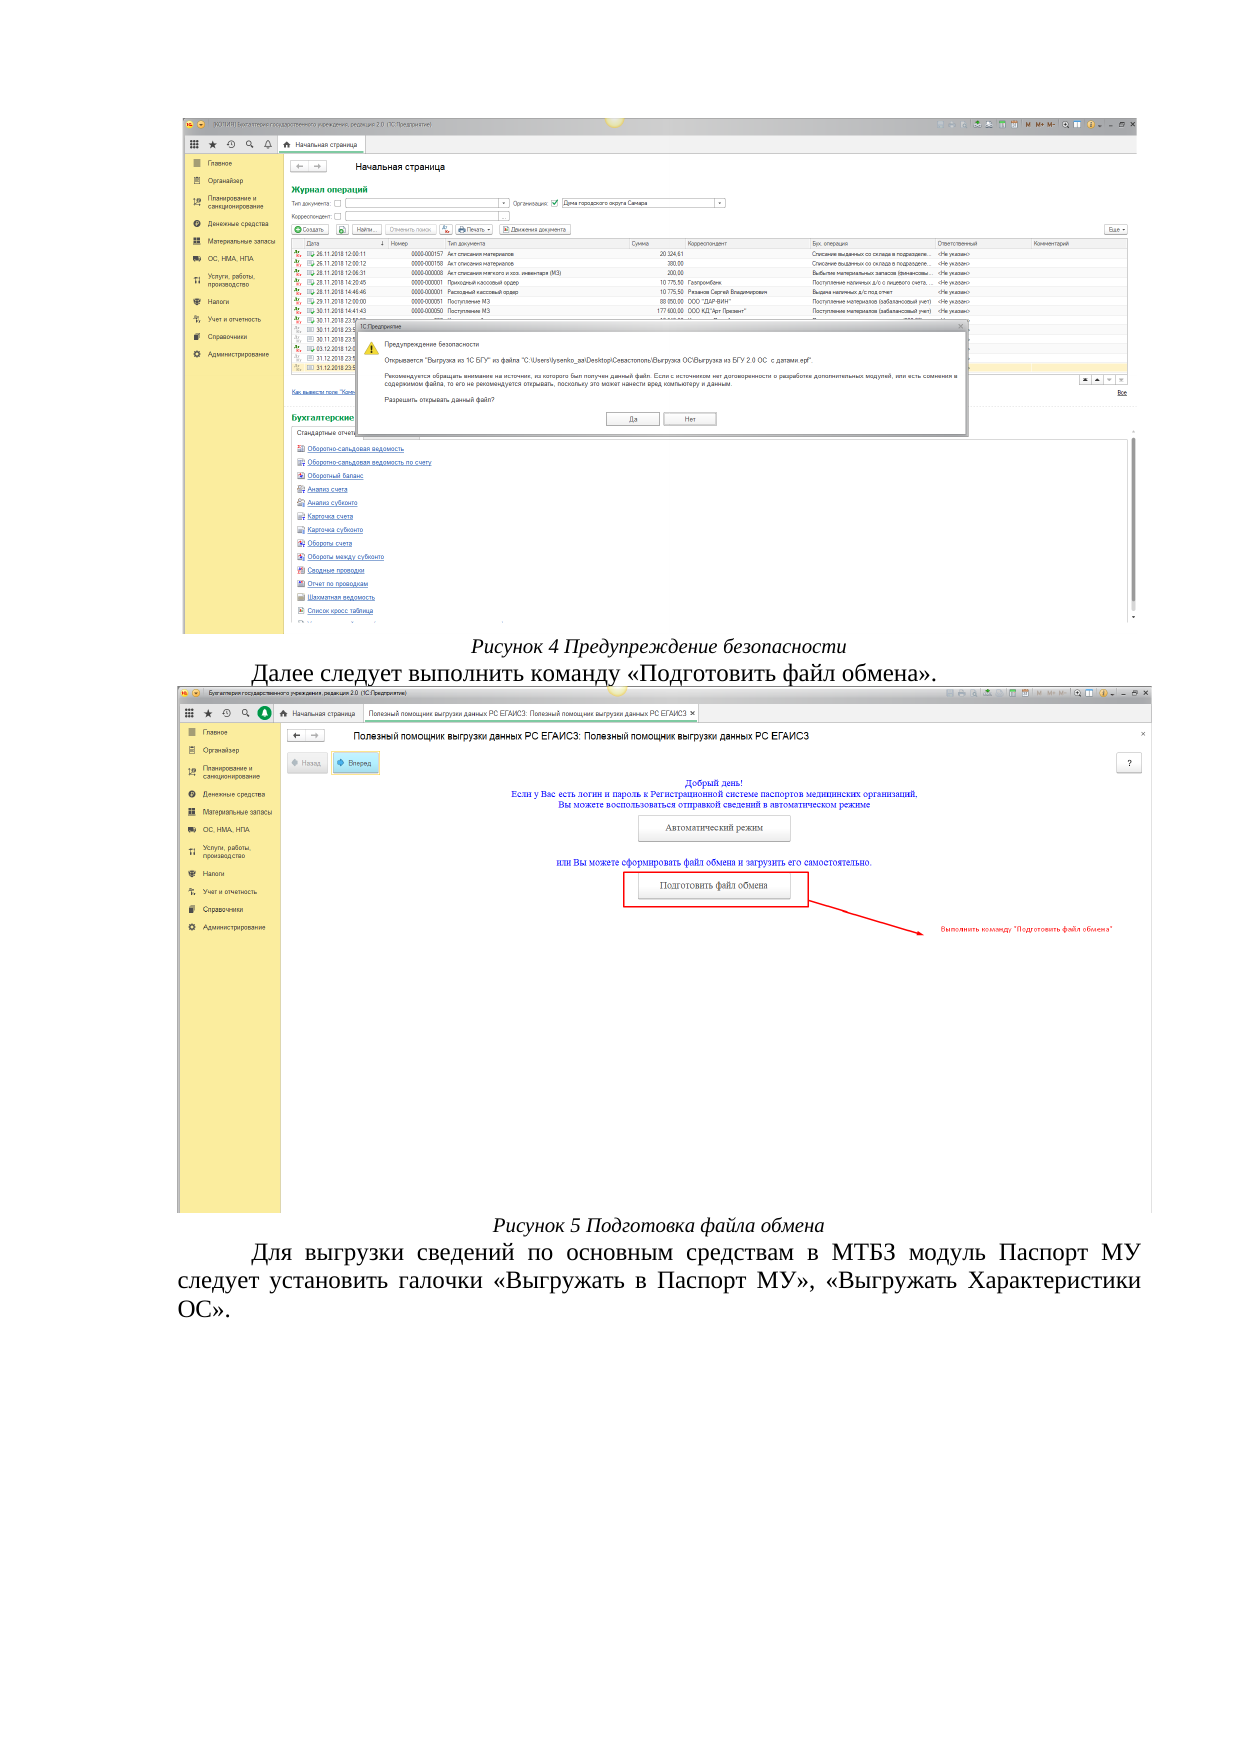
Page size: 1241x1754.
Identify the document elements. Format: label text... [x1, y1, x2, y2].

picture [177, 686, 1152, 1213]
text Далее следует выполнить команду «Подготовить файл обмена». [177, 658, 1142, 686]
text Для выгрузки сведений по основным средствам в МТБЗ модуль Паспорт МУ следует установить галочки «Выгружать в Паспорт МУ», «Выгружать Характеристики ОС». [177, 1237, 1142, 1323]
picture [182, 118, 1137, 634]
text Рисунок 5 Подготовка файла обмена [177, 1213, 1142, 1237]
